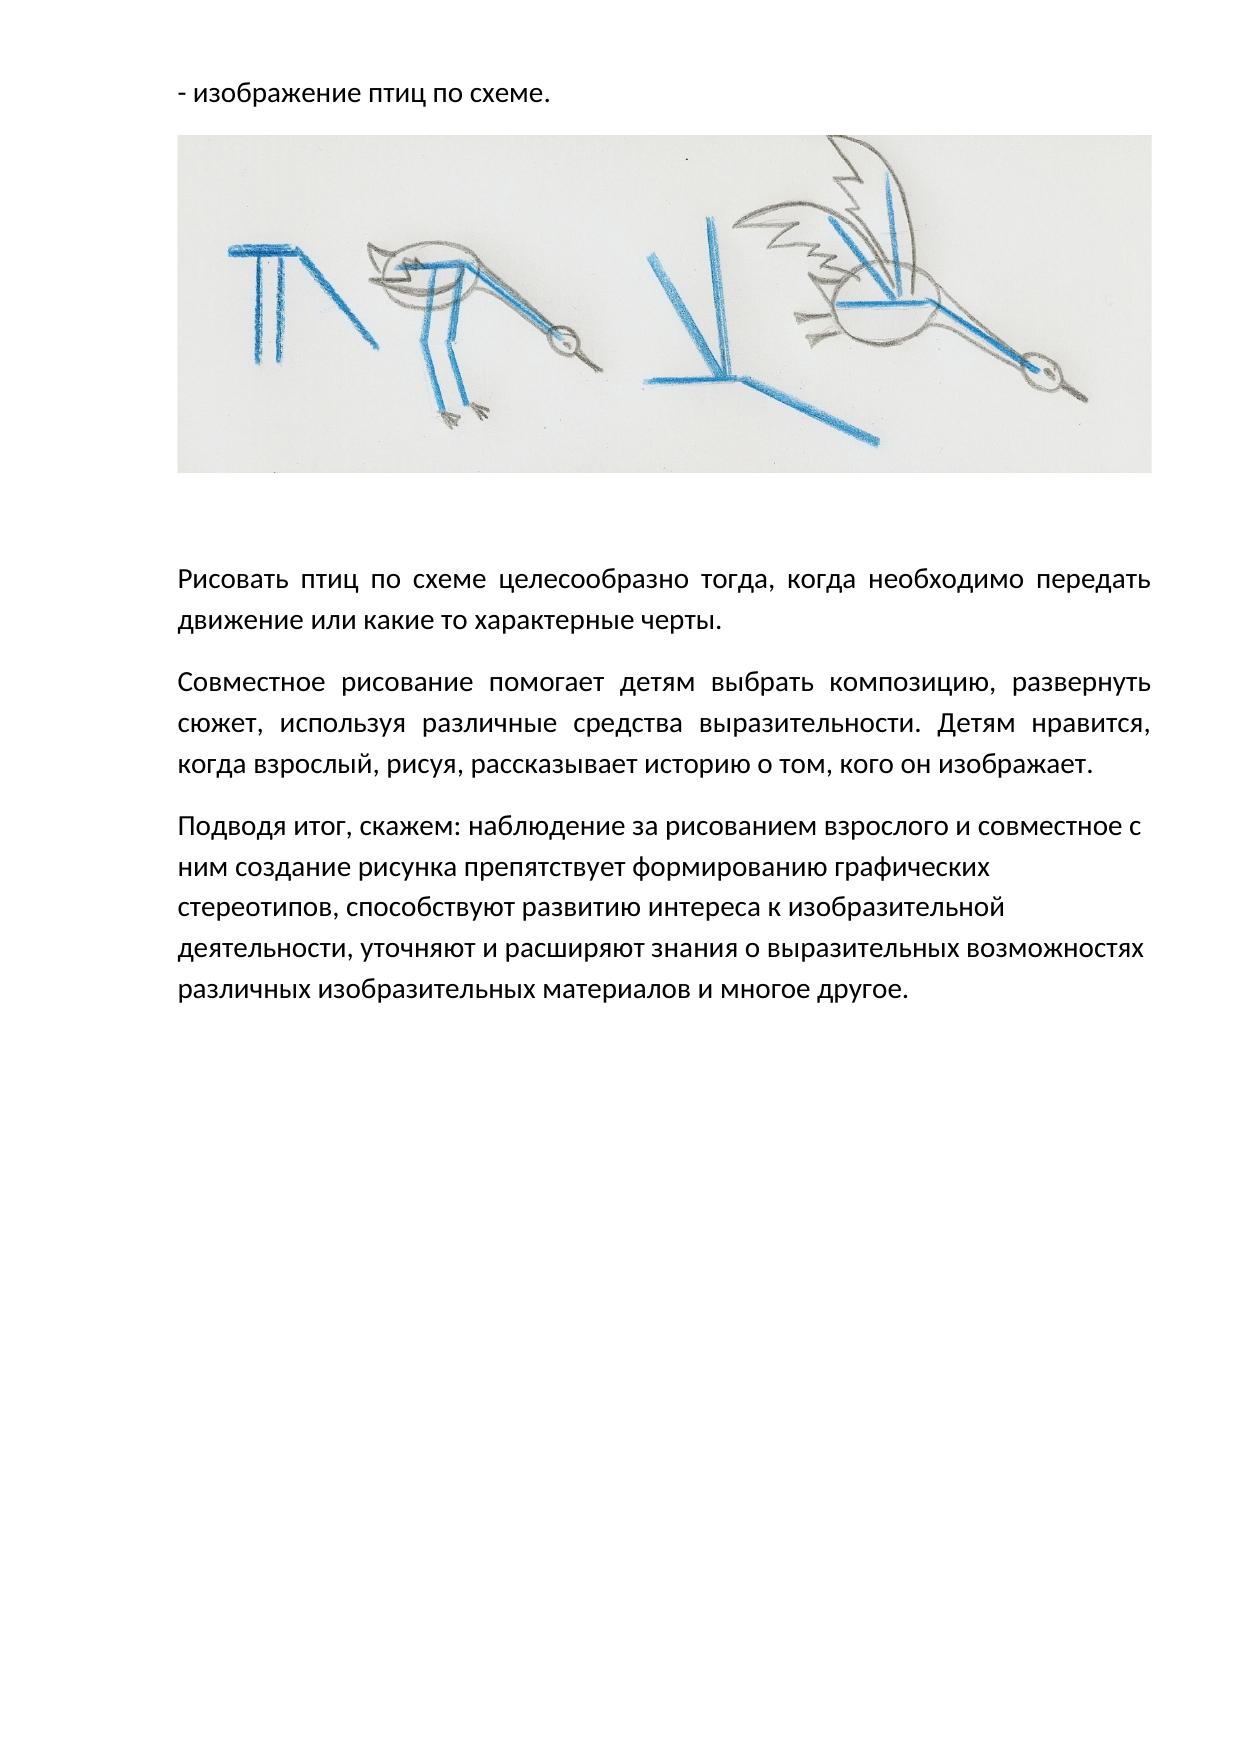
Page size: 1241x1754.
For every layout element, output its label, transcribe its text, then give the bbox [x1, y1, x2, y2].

text Рисовать птиц по схеме целесообразно тогда, когда необходимо передать движение или какие то характерные черты. [177, 560, 1152, 637]
text Подводя итог, скажем: наблюдение за рисованием взрослого и совместное с ним создание рисунка препятствует формированию графических стереотипов, способствуют развитию интереса к изобразительной деятельности, уточняют и расширяют знания о выразительных возможностях различных изобразительных материалов и многое другое. [177, 807, 1152, 1006]
text Совместное рисование помогает детям выбрать композицию, развернуть сюжет, используя различные средства выразительности. Детям нравится, когда взрослый, рисуя, рассказывает историю о том, кого он изображает. [177, 663, 1152, 781]
picture [177, 135, 1152, 473]
text - изображение птиц по схеме. [177, 74, 1152, 109]
